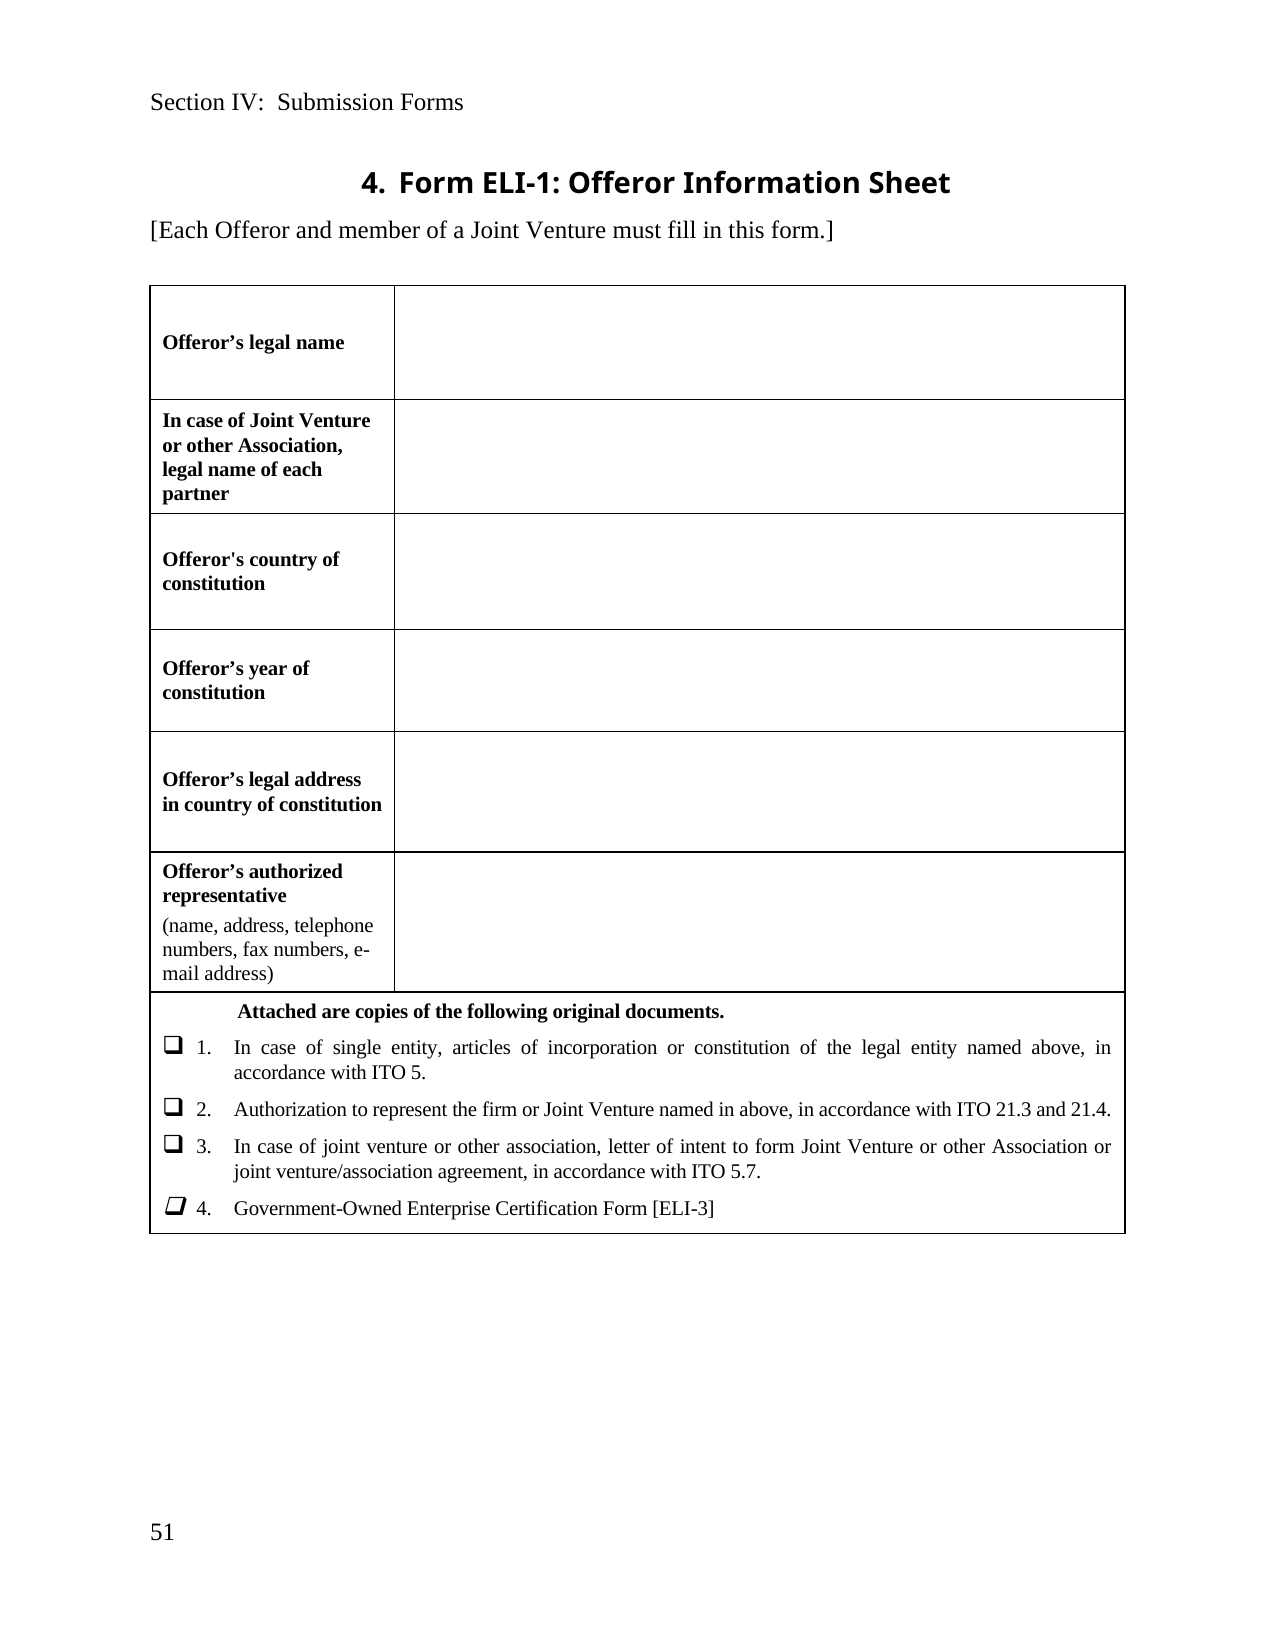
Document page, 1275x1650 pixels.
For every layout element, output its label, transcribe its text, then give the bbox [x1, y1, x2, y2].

table_cell Offeror’s year of constitution [151, 630, 394, 731]
table_cell Offeror’s legal address in country of constitution [151, 732, 394, 851]
table_cell [395, 630, 1124, 731]
table_cell Offeror's country of constitution [151, 514, 394, 628]
subtitle Form ELI-1: Offeror Information Sheet [187, 162, 1125, 202]
table_header Offeror’s legal name [151, 286, 394, 399]
table_cell Attached are copies of the following original documents. 1. In case of single entity, articles of incorporation or constitution of the legal entity named above, in accordance with ITO 5. 2. Authorization to represent the firm or Joint Venture named in above, in accordance with ITO 21.3 and 21.4. 3. In case of joint venture or other association, letter of intent to form Joint Venture or other Association or joint venture/association agreement, in accordance with ITO 5.7. 4. Government-Owned Enterprise Certification Form [ELI-3] [151, 993, 1124, 1233]
table_cell [395, 514, 1124, 628]
table_cell Offeror’s authorized representative (name, address, telephone numbers, fax numbers, e-mail address) [151, 853, 394, 991]
table_cell [395, 853, 1124, 991]
text [Each Offeror and member of a Joint Venture must fill in this form.] [150, 215, 1125, 243]
table_cell In case of Joint Venture or other Association, legal name of each partner [151, 400, 394, 513]
table_cell [395, 400, 1124, 513]
table_cell [395, 732, 1124, 851]
table_header [395, 286, 1124, 399]
